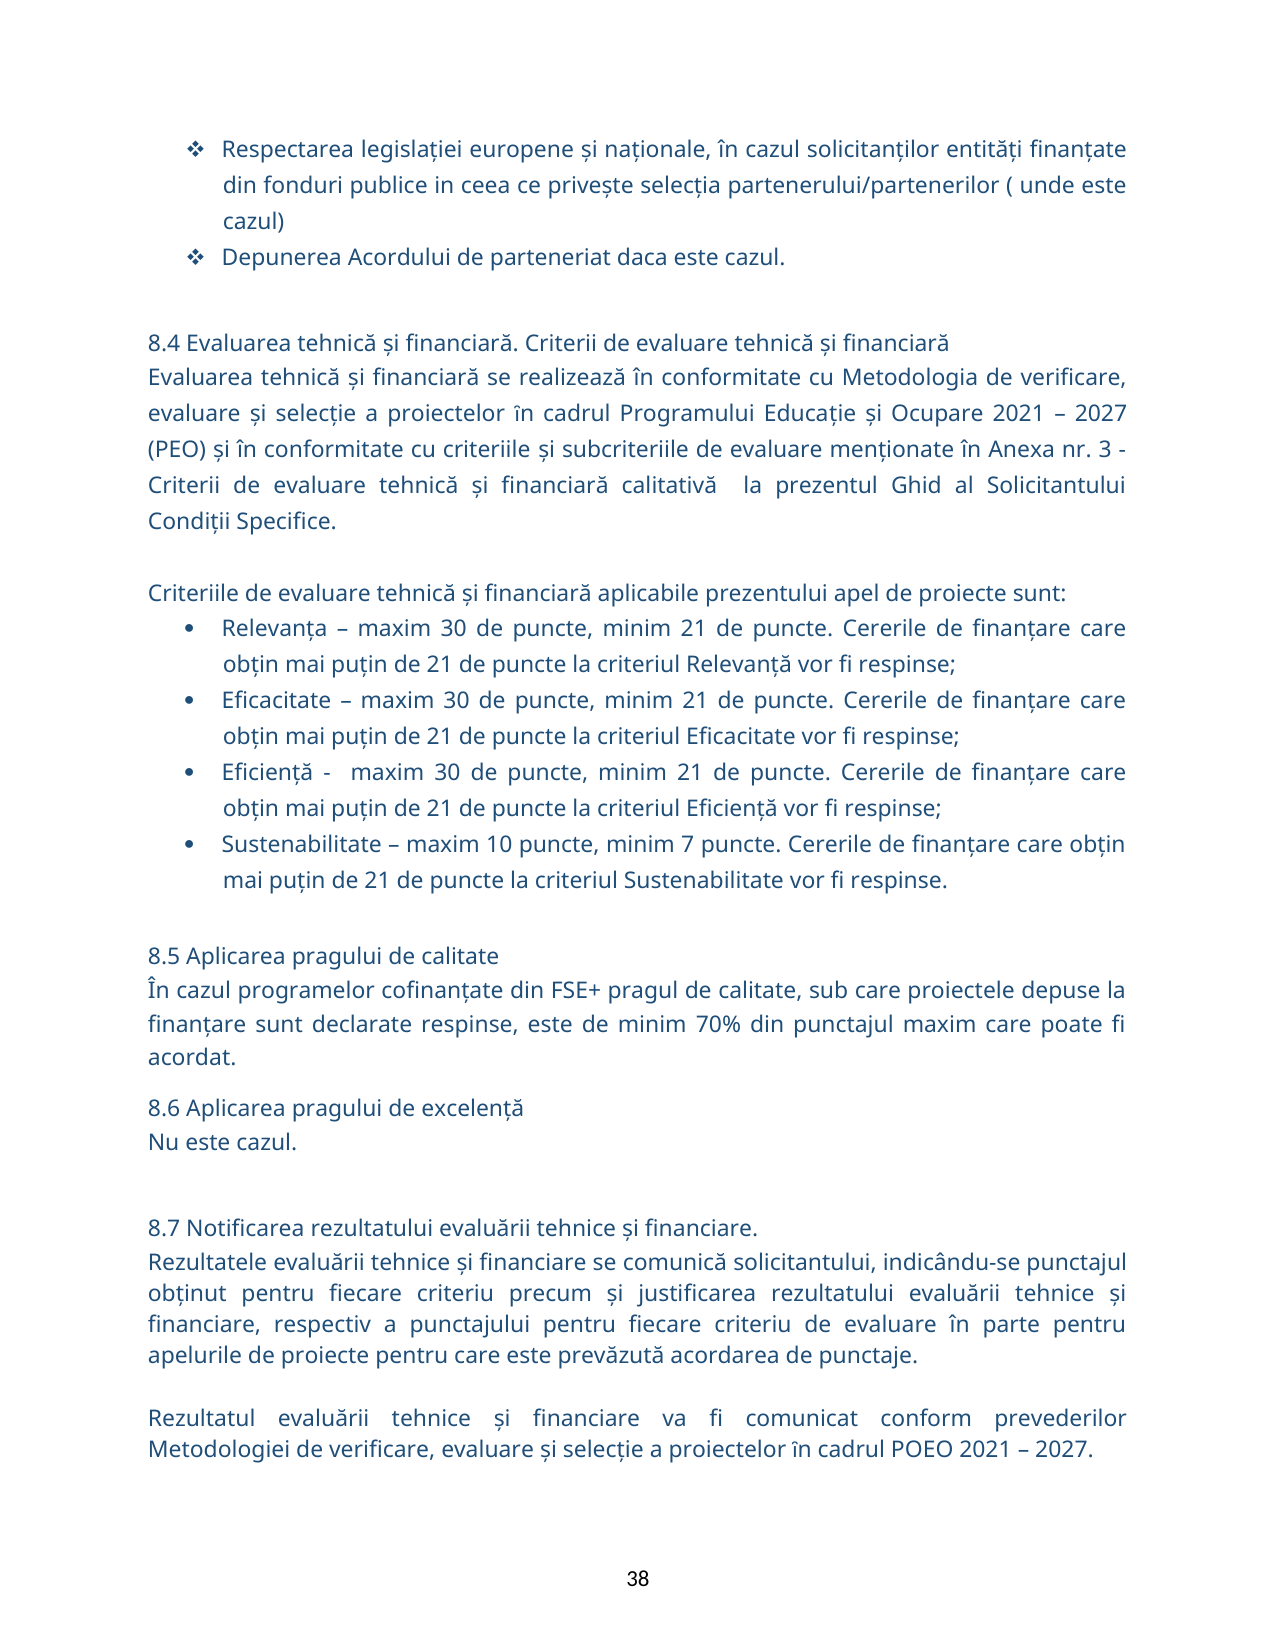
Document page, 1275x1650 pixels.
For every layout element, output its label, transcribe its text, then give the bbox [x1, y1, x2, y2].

text Evaluarea tehnică și financiară se realizează în conformitate cu Metodologia de verificare, evaluare şi selecție a proiectelor ȋn cadrul Programului Educație și Ocupare 2021 – 2027 (PEO) și în conformitate cu criteriile și subcriteriile de evaluare menționate în Anexa nr. 3 - Criterii de evaluare tehnică și financiară calitativă la prezentul Ghid al Solicitantului Condiții Specifice. [148, 361, 1127, 536]
text Rezultatul evaluării tehnice şi financiare va fi comunicat conform prevederilor Metodologiei de verificare, evaluare şi selecție a proiectelor ȋn cadrul POEO 2021 – 2027. [148, 1402, 1127, 1464]
text Rezultatele evaluării tehnice și financiare se comunică solicitantului, indicându-se punctajul obținut pentru fiecare criteriu precum și justificarea rezultatului evaluării tehnice și financiare, respectiv a punctajului pentru fiecare criteriu de evaluare în parte pentru apelurile de proiecte pentru care este prevăzută acordarea de punctaje. [148, 1246, 1127, 1371]
list Depunerea Acordului de parteneriat daca este cazul. [185, 241, 1127, 272]
text Nu este cazul. [148, 1125, 1127, 1157]
list Relevanța – maxim 30 de puncte, minim 21 de puncte. Cererile de finanțare care obțin mai puțin de 21 de puncte la criteriul Relevanță vor fi respinse; [185, 612, 1127, 679]
subtitle 8.7 Notificarea rezultatului evaluării tehnice și financiare. [148, 1212, 1127, 1243]
text În cazul programelor cofinanțate din FSE+ pragul de calitate, sub care proiectele depuse la finanțare sunt declarate respinse, este de minim 70% din punctajul maxim care poate fi acordat. [148, 974, 1127, 1072]
subtitle 8.6 Aplicarea pragului de excelență [148, 1092, 1127, 1123]
subtitle 8.5 Aplicarea pragului de calitate [148, 940, 1127, 971]
list Sustenabilitate – maxim 10 puncte, minim 7 puncte. Cererile de finanțare care obțin mai puțin de 21 de puncte la criteriul Sustenabilitate vor fi respinse. [185, 828, 1127, 895]
text Criteriile de evaluare tehnică și financiară aplicabile prezentului apel de proiecte sunt: [148, 576, 1127, 608]
subtitle 8.4 Evaluarea tehnică și financiară. Criterii de evaluare tehnică și financiară [148, 327, 1127, 358]
list Eficiență - maxim 30 de puncte, minim 21 de puncte. Cererile de finanțare care obțin mai puțin de 21 de puncte la criteriul Eficiență vor fi respinse; [185, 756, 1127, 823]
list Respectarea legislației europene și naționale, în cazul solicitanților entități finanțate din fonduri publice in ceea ce privește selecția partenerului/partenerilor ( unde este cazul) [185, 133, 1127, 236]
list Eficacitate – maxim 30 de puncte, minim 21 de puncte. Cererile de finanțare care obțin mai puțin de 21 de puncte la criteriul Eficacitate vor fi respinse; [185, 684, 1127, 751]
